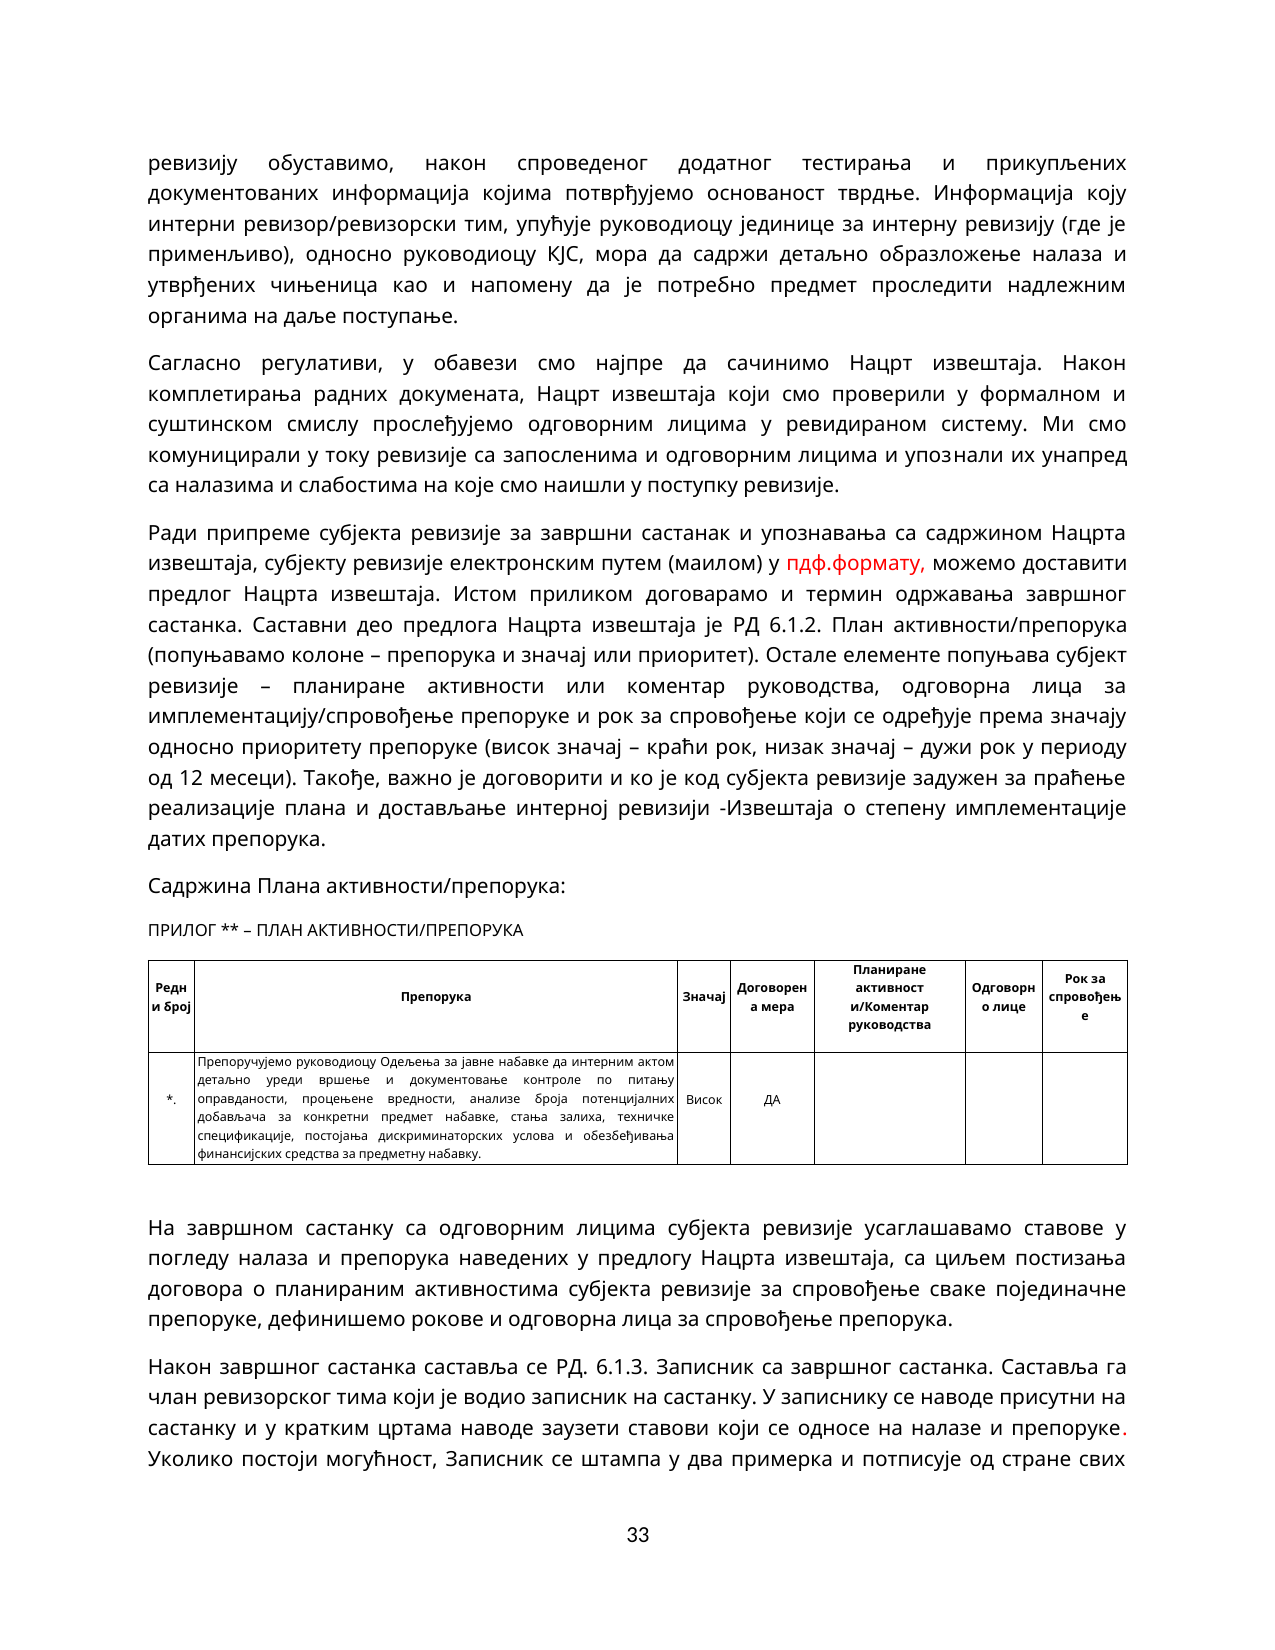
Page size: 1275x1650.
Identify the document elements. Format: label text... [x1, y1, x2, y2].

table_cell ДА [731, 1053, 814, 1164]
table_cell *. [149, 1053, 194, 1164]
table_cell [966, 1053, 1042, 1164]
table_header Одговорно лице [966, 961, 1042, 1052]
table_cell Висок [678, 1053, 730, 1164]
table_cell [815, 1053, 965, 1164]
text Ради припреме субјекта ревизије за завршни састанак и упознавања са садржином Нацрта извештаја, субјекту ревизије електронским путем (маилом) у пдф.формату, можемо доставити предлог Нацрта извештаја. Истом приликом договарамо и термин одржавања завршног састанка. Саставни део предлога Нацрта извештаја је РД 6.1.2. План активности/препорука (попуњавамо колоне – препорука и значај или приоритет). Остале елементе попуњава субјект ревизије – планиране активности или коментар руководства, одговорна лица за имплементацију/спровођење препоруке и рок за спровођење који се одређује према значају односно приоритету препоруке (висок значај – краћи рок, низак значај – дужи рок у периоду од 12 месеци). Такође, важно је договорити и ко је код субјекта ревизије задужен за праћење реализације плана и достављање интерној ревизији -Извештаја о степену имплементације датих препорука. [148, 518, 1127, 852]
table_header Препорука [195, 961, 677, 1052]
text На завршном састанку са одговорним лицима субјекта ревизије усаглашавамо ставове у погледу налаза и препорука наведених у предлогу Нацрта извештаја, са циљем постизања договора о планираним активностима субјекта ревизије за спровођење сваке појединачне препоруке, дефинишемо рокове и одговорна лица за спровођење препорука. [148, 1213, 1127, 1333]
table_header Значај [678, 961, 730, 1052]
text Садржина Плана активности/препорука: [148, 871, 1127, 900]
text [148, 148, 1127, 329]
text ПРИЛОГ ** – ПЛАН АКТИВНОСТИ/ПРЕПОРУКА [148, 919, 1127, 941]
table_cell Препоручујемо руководиоцу Одељења за јавне набавке да интерним актом детаљно уреди вршење и документовање контроле по питању оправданости, процењене вредности, анализе броја потенцијалних добављача за конкретни предмет набавке, стања залиха, техничке спецификације, постојања дискриминаторских услова и обезбеђивања финансијских средства за предметну набавку. [195, 1053, 677, 1164]
table_header Рок за спровођење [1043, 961, 1127, 1052]
table_cell [1043, 1053, 1127, 1164]
table_header Редни број [149, 961, 194, 1052]
table_header Договорена мера [731, 961, 814, 1052]
text Сагласно регулативи, у обавези смо најпре да сачинимо Нацрт извештаја. Након комплетирања радних докумената, Нацрт извештаја који смо проверили у формалном и суштинском смислу прослеђујемо одговорним лицима у ревидираном систему. Ми смо комуницирали у току ревизије са запосленима и одговорним лицима и упознали их унапред са налазима и слабостима на које смо наишли у поступку ревизије. [148, 348, 1127, 499]
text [148, 1352, 1127, 1472]
table_header Планиране активности/Коментар руководства [815, 961, 965, 1052]
